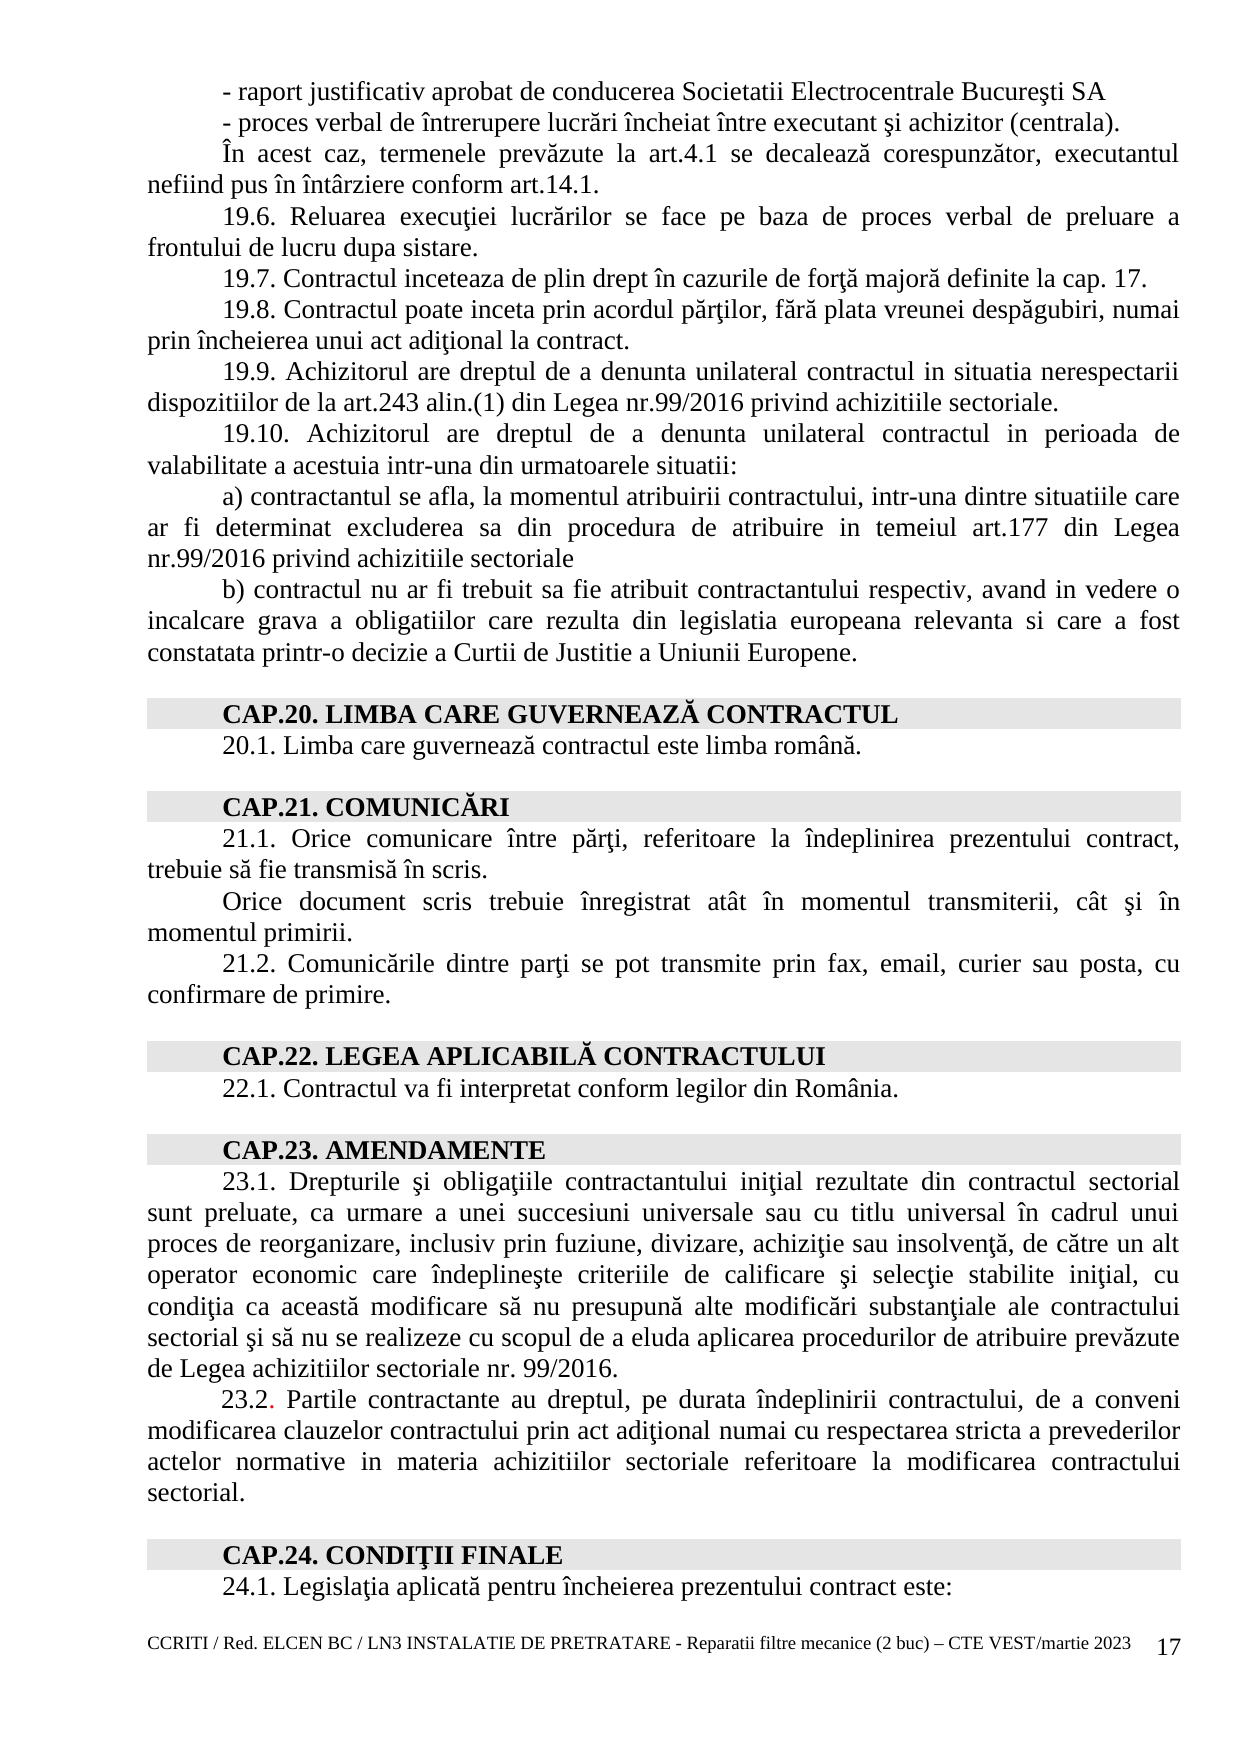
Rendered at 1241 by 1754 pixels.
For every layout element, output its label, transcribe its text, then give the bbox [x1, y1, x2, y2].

text 23.2. Partile contractante au dreptul, pe durata îndeplinirii contractului, de a conveni modificarea clauzelor contractului prin act adiţional numai cu respectarea stricta a prevederilor actelor normative in materia achizitiilor sectoriale referitoare la modificarea contractului sectorial. [147, 1383, 1181, 1508]
text 19.7. Contractul inceteaza de plin drept în cazurile de forţă majoră definite la cap. 17. [147, 262, 1181, 293]
text a) contractantul se afla, la momentul atribuirii contractului, intr-una dintre situatiile care ar fi determinat excluderea sa din procedura de atribuire in temeiul art.177 din Legea nr.99/2016 privind achizitiile sectoriale [147, 480, 1181, 573]
text 21.2. Comunicările dintre parţi se pot transmite prin fax, email, curier sau posta, cu confirmare de primire. [147, 947, 1181, 1009]
text - proces verbal de întrerupere lucrări încheiat între executant şi achizitor (centrala). [147, 106, 1181, 137]
text 19.9. Achizitorul are dreptul de a denunta unilateral contractul in situatia nerespectarii dispozitiilor de la art.243 alin.(1) din Legea nr.99/2016 privind achizitiile sectoriale. [147, 355, 1181, 418]
text Orice document scris trebuie înregistrat atât în momentul transmiterii, cât şi în momentul primirii. [147, 885, 1181, 947]
text 23.1. Drepturile şi obligaţiile contractantului iniţial rezultate din contractul sectorial sunt preluate, ca urmare a unei succesiuni universale sau cu titlu universal în cadrul unui proces de reorganizare, inclusiv prin fuziune, divizare, achiziţie sau insolvenţă, de către un alt operator economic care îndeplineşte criteriile de calificare şi selecţie stabilite iniţial, cu condiţia ca această modificare să nu presupună alte modificări substanţiale ale contractului sectorial şi să nu se realizeze cu scopul de a eluda aplicarea procedurilor de atribuire prevăzute de Legea achizitiilor sectoriale nr. 99/2016. [147, 1165, 1181, 1383]
text 19.8. Contractul poate inceta prin acordul părţilor, fără plata vreunei despăgubiri, numai prin încheierea unui act adiţional la contract. [147, 293, 1181, 355]
subtitle CAP.22. LEGEA APLICABILĂ CONTRACTULUI [147, 1041, 1181, 1072]
text În acest caz, termenele prevăzute la art.4.1 se decalează corespunzător, executantul nefiind pus în întârziere conform art.14.1. [147, 137, 1181, 199]
subtitle CAP.20. LIMBA CARE GUVERNEAZĂ CONTRACTUL [147, 698, 1181, 729]
text - raport justificativ aprobat de conducerea Societatii Electrocentrale Bucureşti SA [147, 75, 1181, 106]
text 22.1. Contractul va fi interpretat conform legilor din România. [147, 1072, 1181, 1103]
text 19.10. Achizitorul are dreptul de a denunta unilateral contractul in perioada de valabilitate a acestuia intr-una din urmatoarele situatii: [147, 418, 1181, 480]
text 24.1. Legislaţia aplicată pentru încheierea prezentului contract este: [147, 1570, 1181, 1601]
subtitle CAP.21. COMUNICĂRI [147, 791, 1181, 822]
text b) contractul nu ar fi trebuit sa fie atribuit contractantului respectiv, avand in vedere o incalcare grava a obligatiilor care rezulta din legislatia europeana relevanta si care a fost constatata printr-o decizie a Curtii de Justitie a Uniunii Europene. [147, 573, 1181, 667]
subtitle CAP.24. CONDIŢII FINALE [147, 1539, 1181, 1570]
text 21.1. Orice comunicare între părţi, referitoare la îndeplinirea prezentului contract, trebuie să fie transmisă în scris. [147, 822, 1181, 885]
text 19.6. Reluarea execuţiei lucrărilor se face pe baza de proces verbal de preluare a frontului de lucru dupa sistare. [147, 199, 1181, 262]
subtitle CAP.23. AMENDAMENTE [147, 1134, 1181, 1165]
text 20.1. Limba care guvernează contractul este limba română. [147, 729, 1181, 760]
